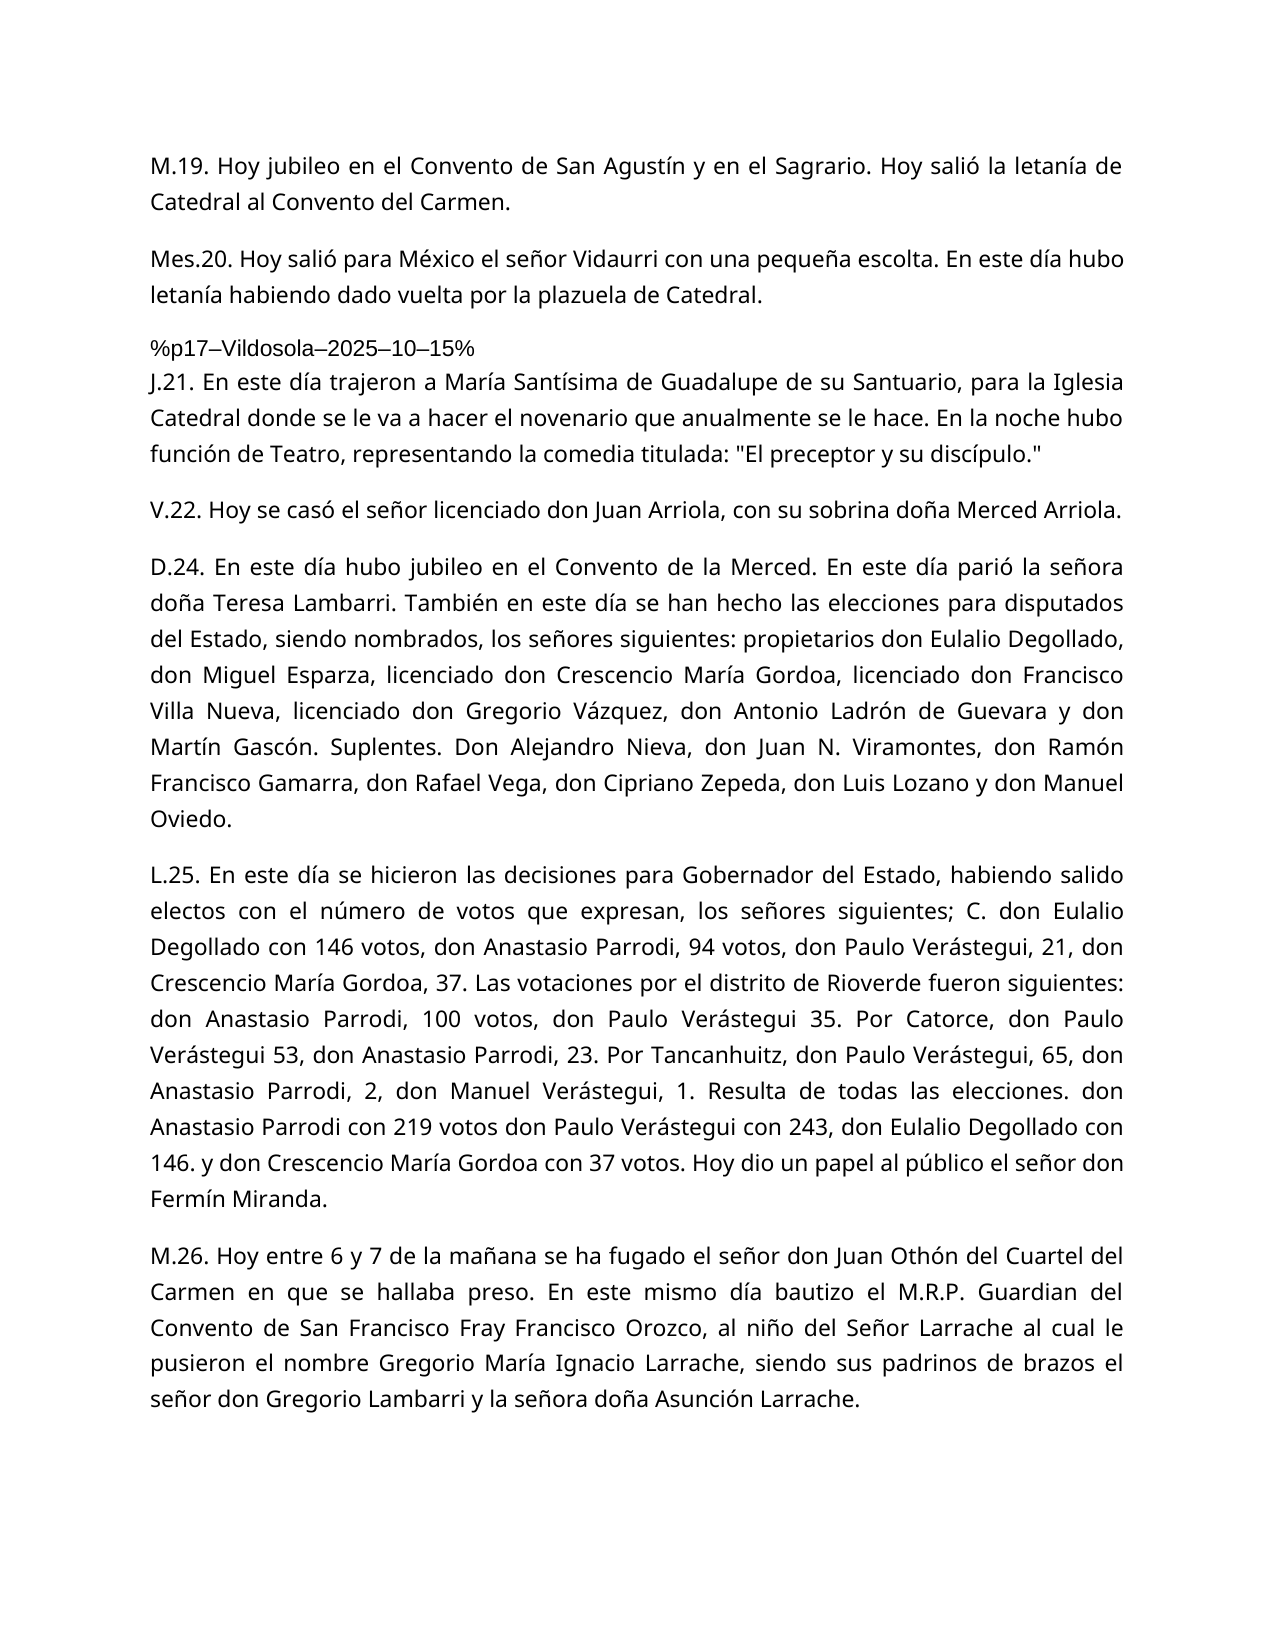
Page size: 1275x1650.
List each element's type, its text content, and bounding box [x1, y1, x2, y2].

text J.21. En este día trajeron a María Santísima de Guadalupe de su Santuario, para la Iglesia Catedral donde se le va a hacer el novenario que anualmente se le hace. En la noche hubo función de Teatro, representando la comedia titulada: "El preceptor y su discípulo." [150, 366, 1125, 469]
text %p17–Vildosola–2025–10–15% [150, 335, 1125, 362]
text M.19. Hoy jubileo en el Convento de San Agustín y en el Sagrario. Hoy salió la letanía de Catedral al Convento del Carmen. [150, 150, 1125, 217]
text D.24. En este día hubo jubileo en el Convento de la Merced. En este día parió la señora doña Teresa Lambarri. También en este día se han hecho las elecciones para disputados del Estado, siendo nombrados, los señores siguientes: propietarios don Eulalio Degollado, don Miguel Esparza, licenciado don Crescencio María Gordoa, licenciado don Francisco Villa Nueva, licenciado don Gregorio Vázquez, don Antonio Ladrón de Guevara y don Martín Gascón. Suplentes. Don Alejandro Nieva, don Juan N. Viramontes, don Ramón Francisco Gamarra, don Rafael Vega, don Cipriano Zepeda, don Luis Lozano y don Manuel Oviedo. [150, 551, 1125, 834]
text V.22. Hoy se casó el señor licenciado don Juan Arriola, con su sobrina doña Merced Arriola. [150, 494, 1125, 526]
text M.26. Hoy entre 6 y 7 de la mañana se ha fugado el señor don Juan Othón del Cuartel del Carmen en que se hallaba preso. En este mismo día bautizo el M.R.P. Guardian del Convento de San Francisco Fray Francisco Orozco, al niño del Señor Larrache al cual le pusieron el nombre Gregorio María Ignacio Larrache, siendo sus padrinos de brazos el señor don Gregorio Lambarri y la señora doña Asunción Larrache. [150, 1239, 1125, 1414]
text L.25. En este día se hicieron las decisiones para Gobernador del Estado, habiendo salido electos con el número de votos que expresan, los señores siguientes; C. don Eulalio Degollado con 146 votos, don Anastasio Parrodi, 94 votos, don Paulo Verástegui, 21, don Crescencio María Gordoa, 37. Las votaciones por el distrito de Rioverde fueron siguientes: don Anastasio Parrodi, 100 votos, don Paulo Verástegui 35. Por Catorce, don Paulo Verástegui 53, don Anastasio Parrodi, 23. Por Tancanhuitz, don Paulo Verástegui, 65, don Anastasio Parrodi, 2, don Manuel Verástegui, 1. Resulta de todas las elecciones. don Anastasio Parrodi con 219 votos don Paulo Verástegui con 243, don Eulalio Degollado con 146. y don Crescencio María Gordoa con 37 votos. Hoy dio un papel al público el señor don Fermín Miranda. [150, 859, 1125, 1214]
text Mes.20. Hoy salió para México el señor Vidaurri con una pequeña escolta. En este día hubo letanía habiendo dado vuelta por la plazuela de Catedral. [150, 243, 1125, 310]
